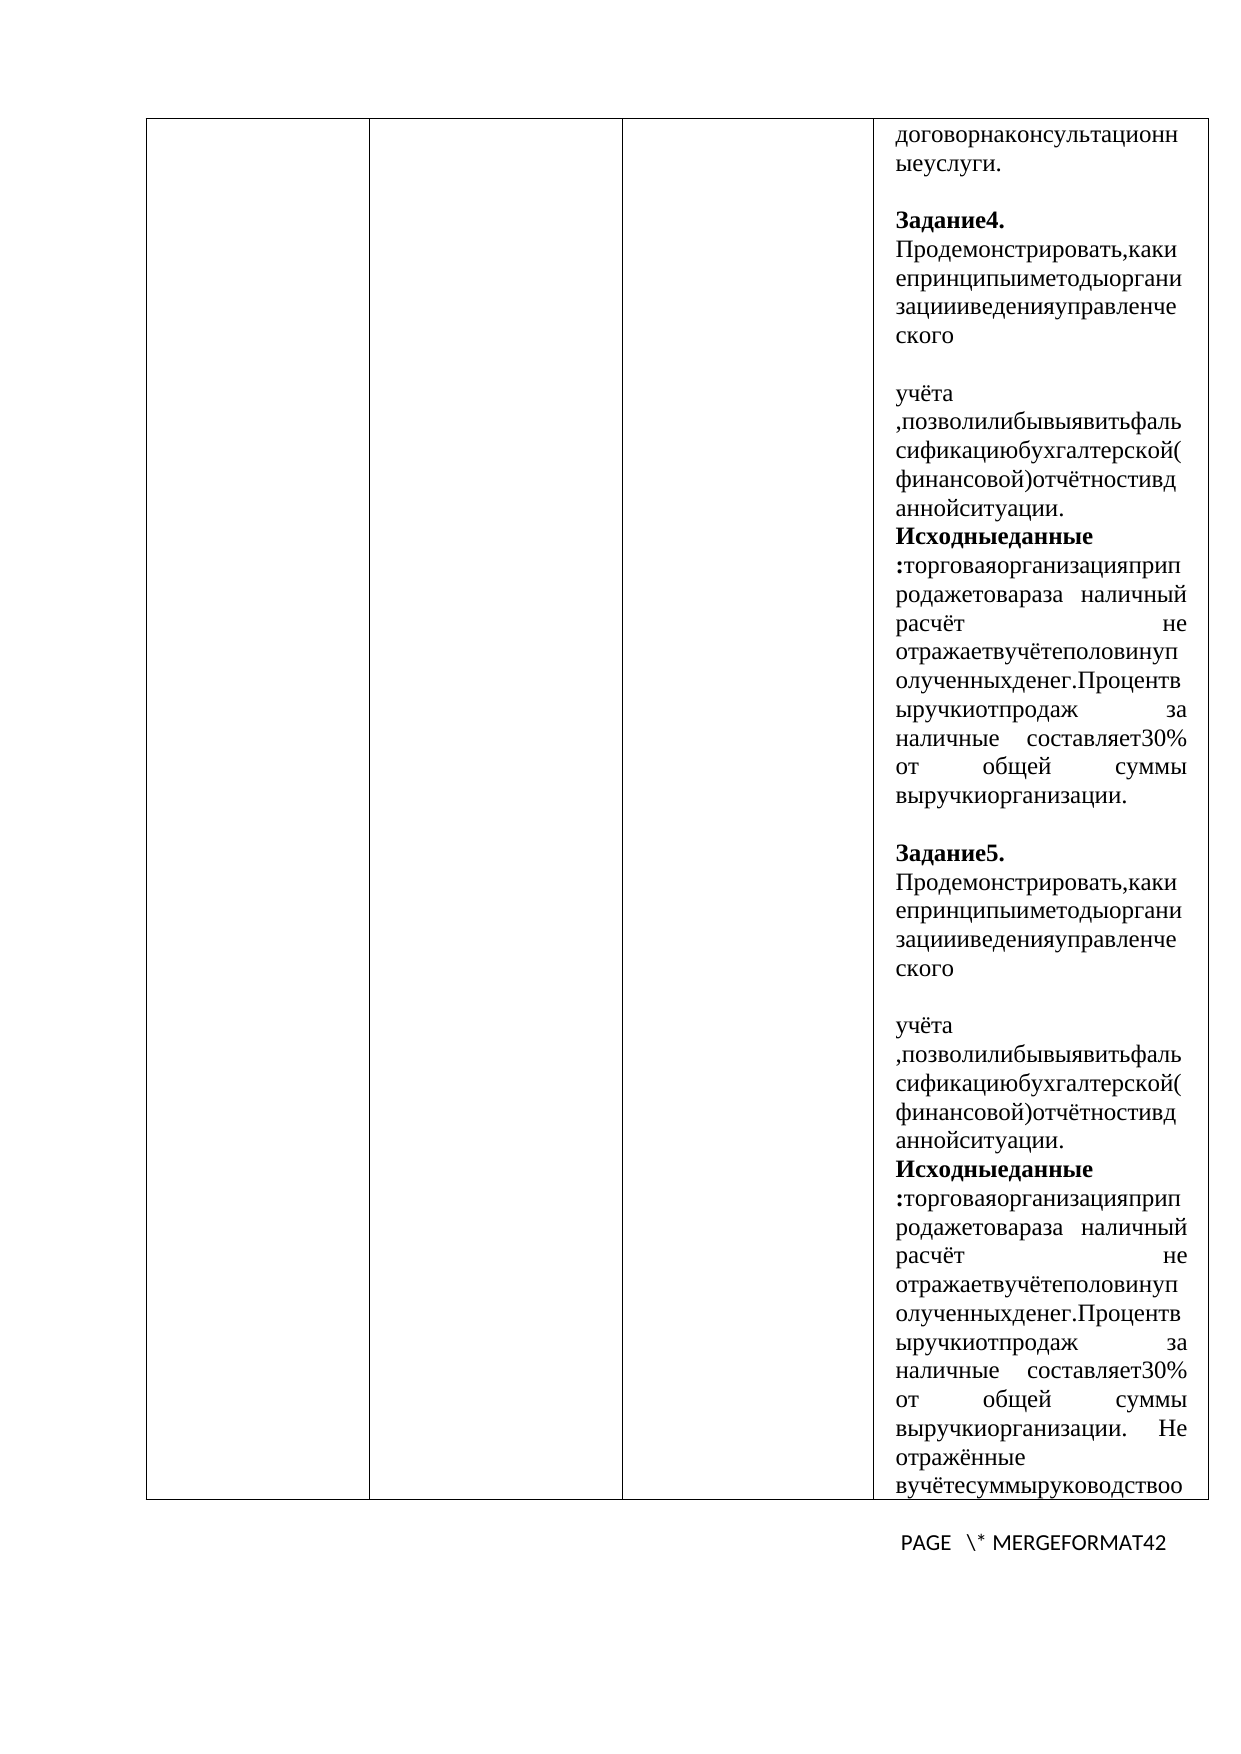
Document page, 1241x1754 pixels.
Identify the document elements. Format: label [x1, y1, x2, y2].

table_cell [874, 119, 1208, 1499]
table_cell [623, 119, 873, 1499]
table_cell [370, 119, 622, 1499]
table_cell [147, 119, 369, 1499]
